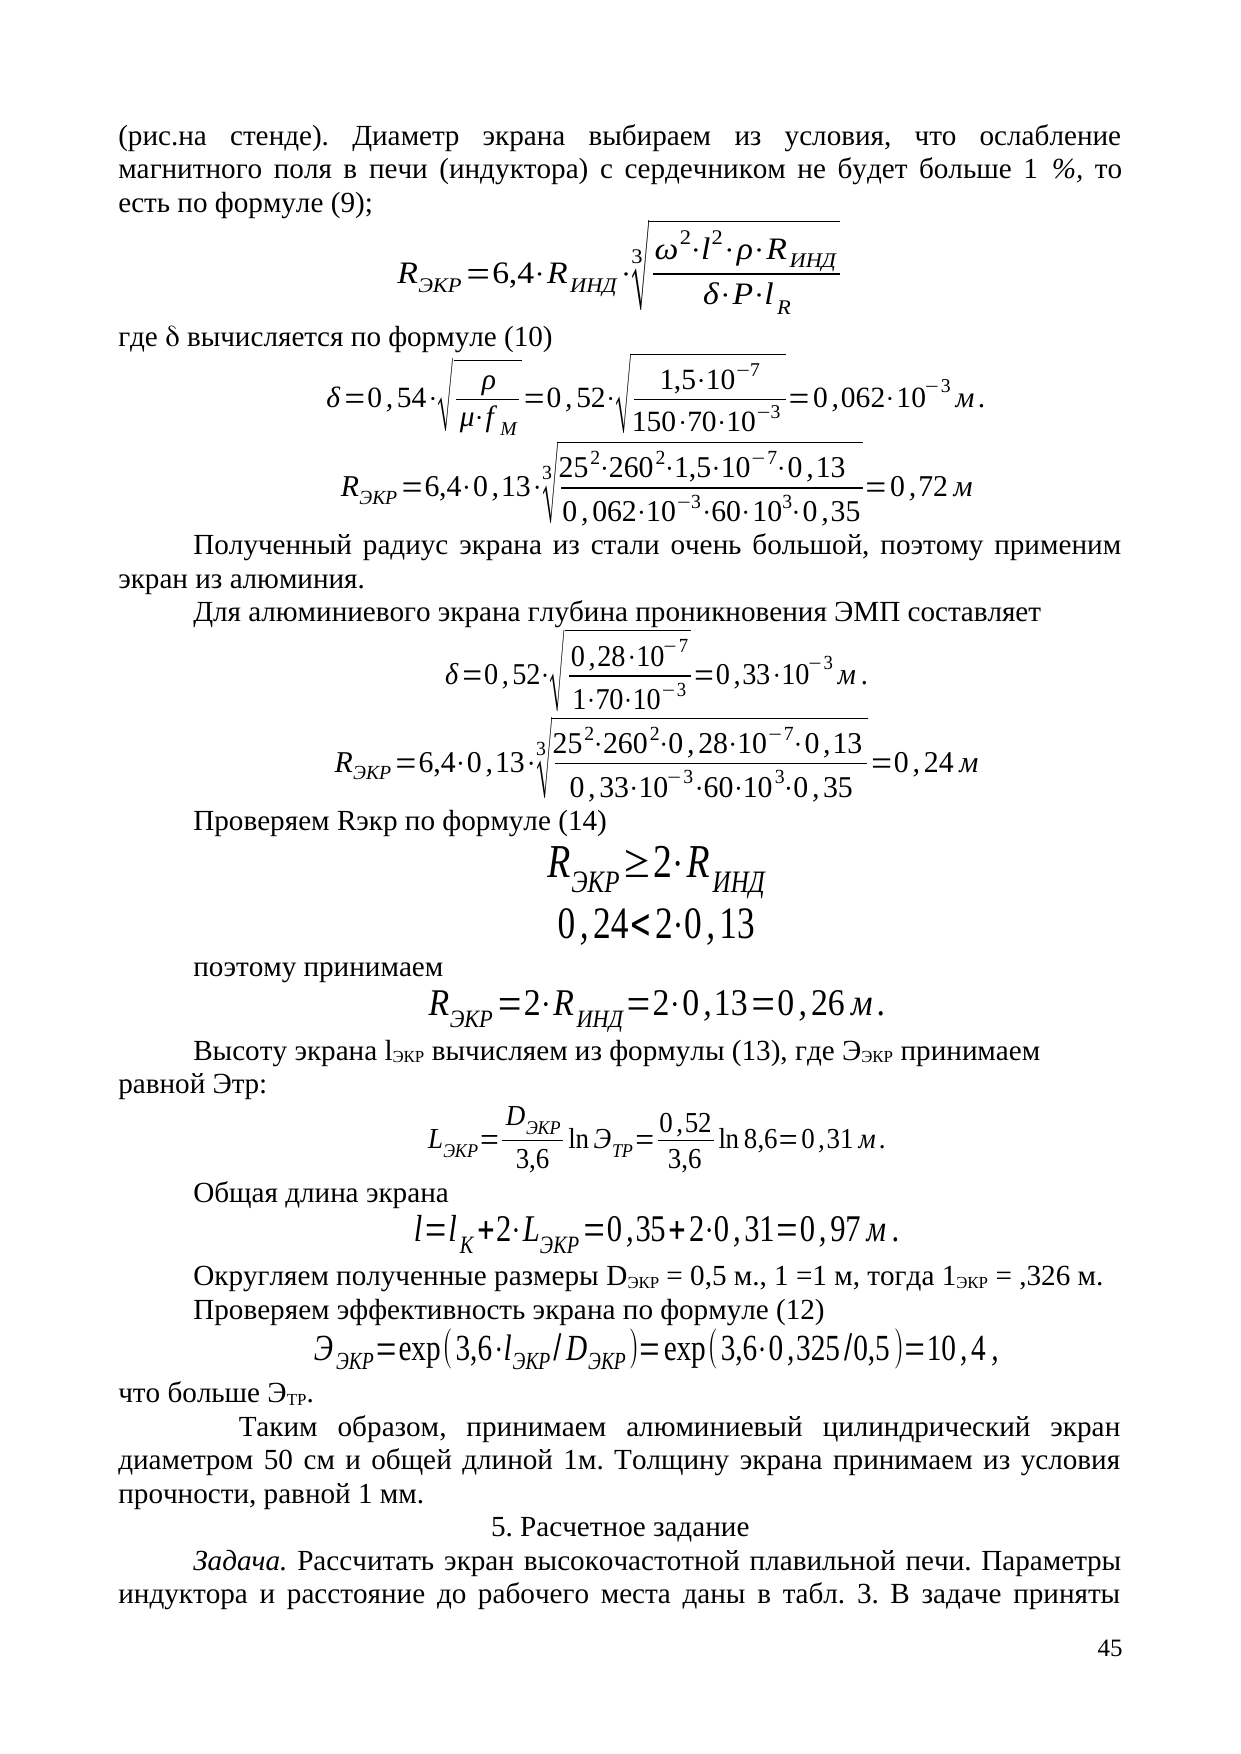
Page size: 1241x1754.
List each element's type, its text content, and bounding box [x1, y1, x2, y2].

text Проверяем эффективность экрана по формуле (12) [118, 1292, 1122, 1325]
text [118, 118, 1122, 219]
text Высоту экрана lЭКР вычисляем из формулы (13), где ЭЭКР принимаем равной Этр: [118, 1033, 1122, 1100]
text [118, 1543, 1122, 1610]
text Полученный радиус экрана из стали очень большой, поэтому применим экран из алюминия. [118, 527, 1122, 594]
text Проверяем Rэкр по формуле (14) [118, 803, 1122, 837]
text Для алюминиевого экрана глубина проникновения ЭМП составляет [118, 594, 1122, 628]
text Округляем полученные размеры DЭКР = 0,5 м., 1 =1 м, тогда 1ЭКР = ,326 м. [118, 1258, 1122, 1292]
text Таким образом, принимаем алюминиевый цилиндрический экран диаметром 50 см и общей длиной 1м. Толщину экрана принимаем из условия прочности, равной 1 мм. [118, 1409, 1122, 1509]
text 5. Расчетное задание [118, 1509, 1122, 1543]
text что больше ЭТР. [118, 1375, 1122, 1409]
text поэтому принимаем [118, 949, 1122, 983]
text Общая длина экрана [118, 1175, 1122, 1208]
text где вычисляется по формуле (10) [118, 319, 1122, 352]
